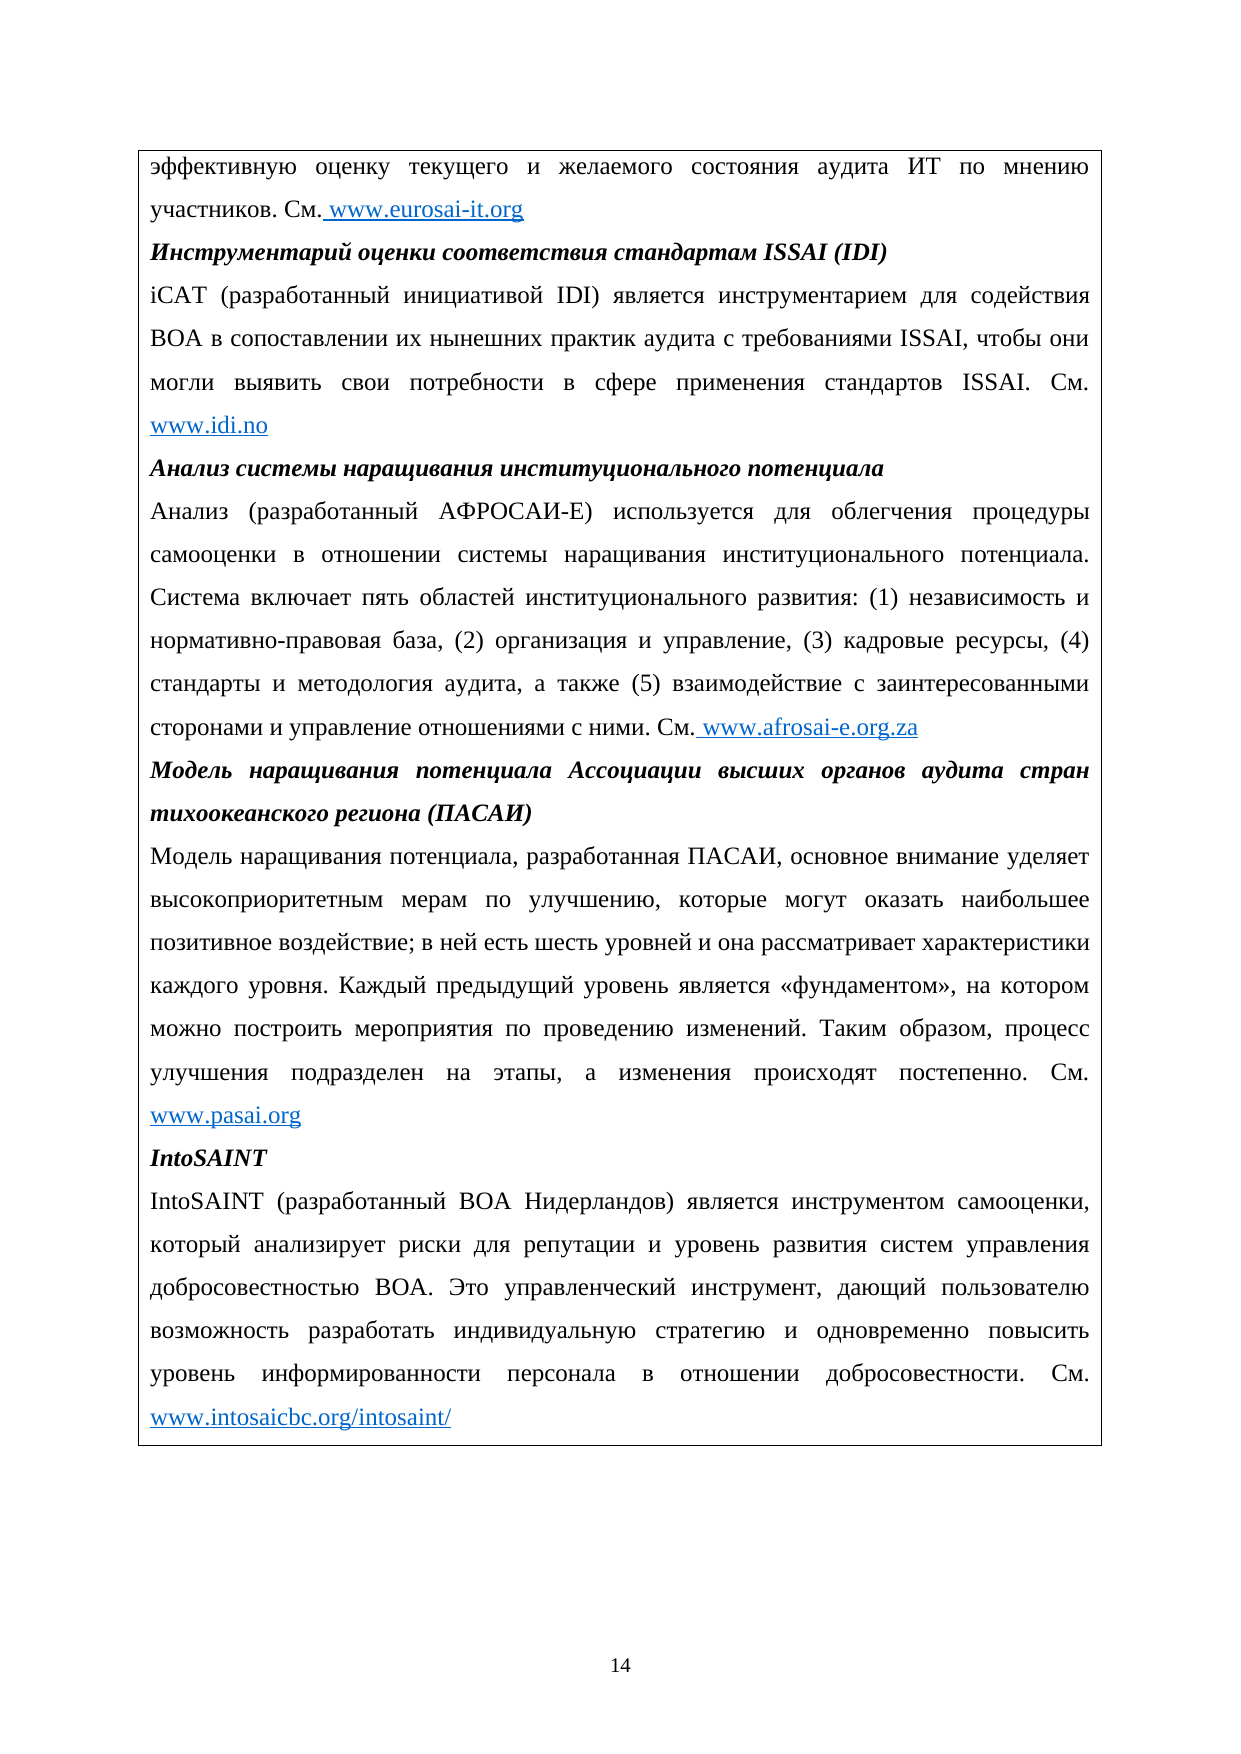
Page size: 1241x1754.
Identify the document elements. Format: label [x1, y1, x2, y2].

table_header [139, 151, 1101, 1445]
